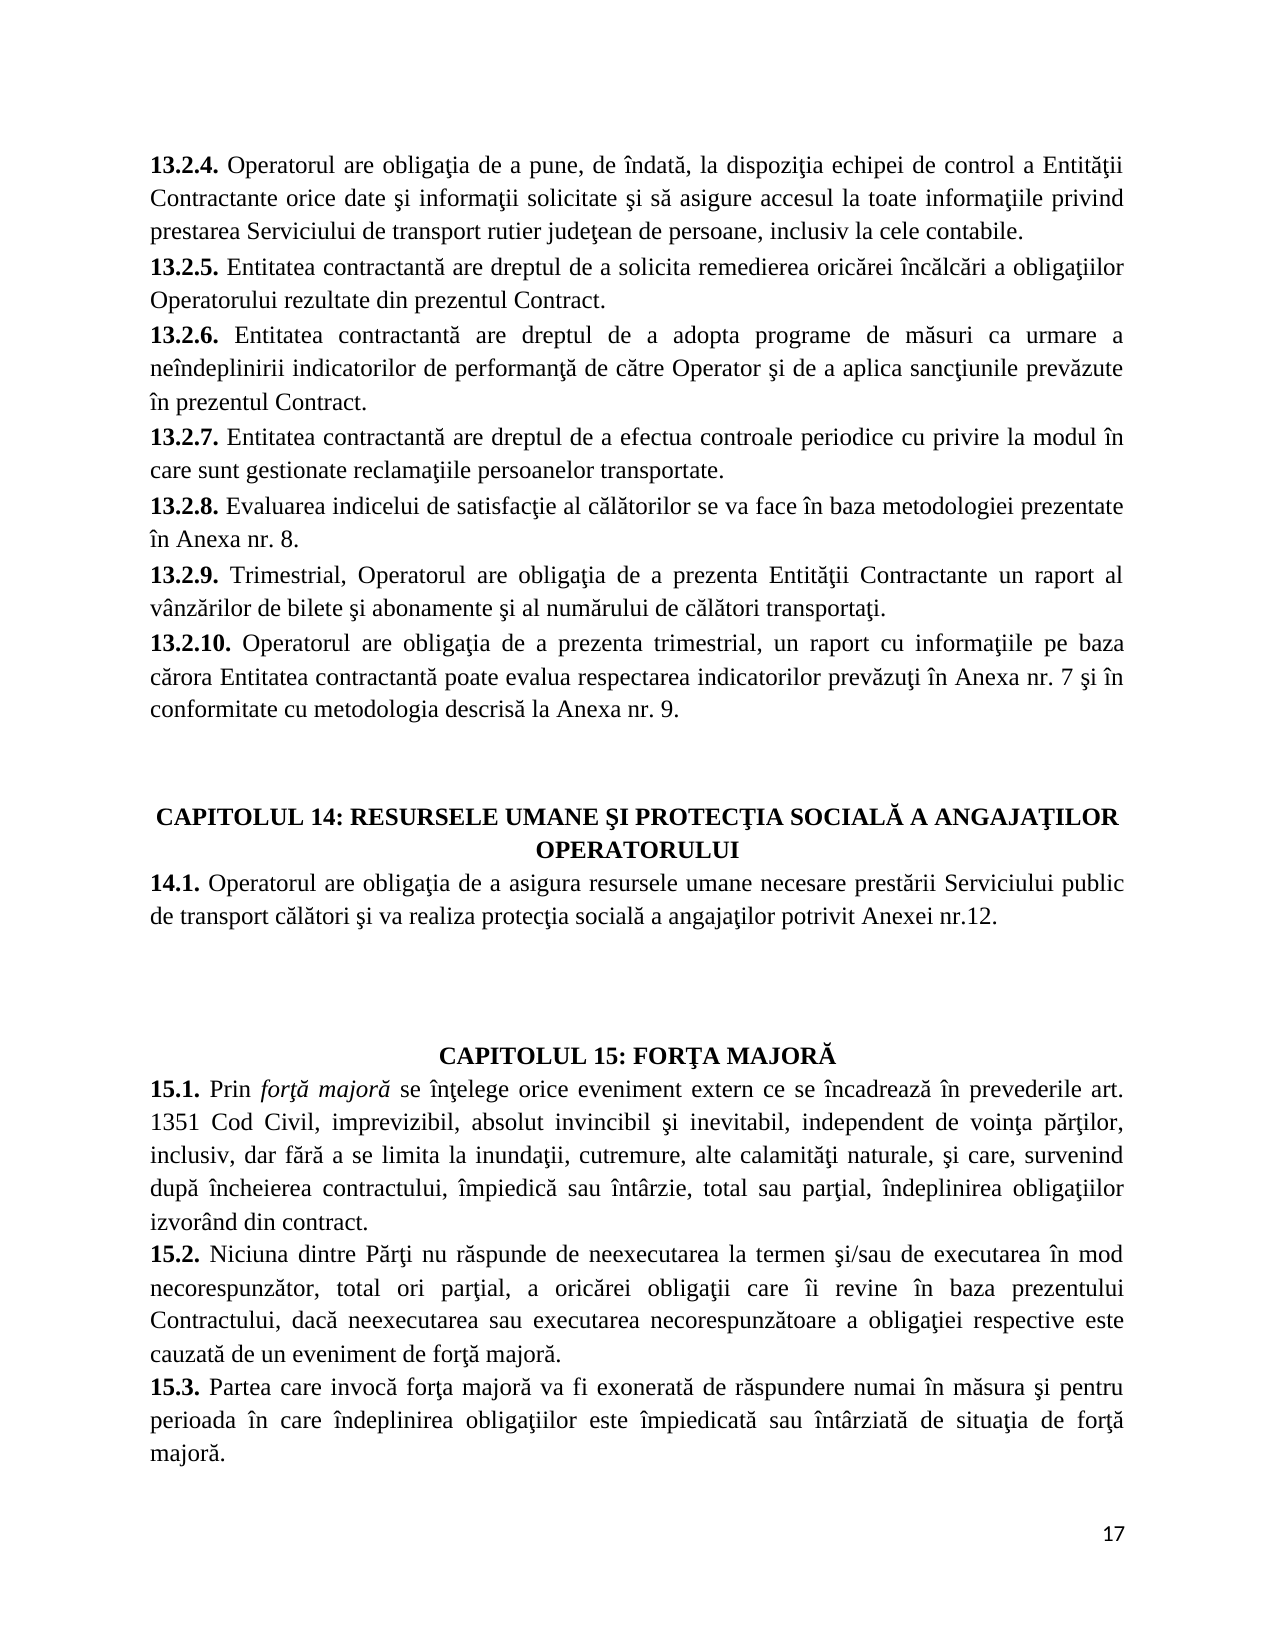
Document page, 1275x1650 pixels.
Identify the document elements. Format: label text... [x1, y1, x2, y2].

text 13.2.5. Entitatea contractantă are dreptul de a solicita remedierea oricărei încălcări a obligaţiilor Operatorului rezultate din prezentul Contract. [150, 252, 1125, 313]
text 14.1. Operatorul are obligaţia de a asigura resursele umane necesare prestării Serviciului public de transport călători şi va realiza protecţia socială a angajaţilor potrivit Anexei nr.12. [150, 868, 1125, 930]
text 13.2.8. Evaluarea indicelui de satisfacţie al călătorilor se va face în baza metodologiei prezentate în Anexa nr. 8. [150, 491, 1125, 553]
text 15.1. Prin forţă majoră se înţelege orice eveniment extern ce se încadrează în prevederile art. 1351 Cod Civil, imprevizibil, absolut invincibil şi inevitabil, independent de voinţa părţilor, inclusiv, dar fără a se limita la inundaţii, cutremure, alte calamităţi naturale, şi care, survenind după încheierea contractului, împiedică sau întârzie, total sau parţial, îndeplinirea obligaţiilor izvorând din contract. [150, 1074, 1125, 1235]
text 13.2.10. Operatorul are obligaţia de a prezenta trimestrial, un raport cu informaţiile pe baza cărora Entitatea contractantă poate evalua respectarea indicatorilor prevăzuţi în Anexa nr. 7 şi în conformitate cu metodologia descrisă la Anexa nr. 9. [150, 628, 1125, 723]
text 13.2.7. Entitatea contractantă are dreptul de a efectua controale periodice cu privire la modul în care sunt gestionate reclamaţiile persoanelor transportate. [150, 422, 1125, 484]
text CAPITOLUL 14: RESURSELE UMANE ŞI PROTECŢIA SOCIALĂ A ANGAJAŢILOR OPERATORULUI [150, 802, 1125, 864]
text 13.2.6. Entitatea contractantă are dreptul de a adopta programe de măsuri ca urmare a neîndeplinirii indicatorilor de performanţă de către Operator şi de a aplica sancţiunile prevăzute în prezentul Contract. [150, 321, 1125, 415]
text 13.2.4. Operatorul are obligaţia de a pune, de îndată, la dispoziţia echipei de control a Entităţii Contractante orice date şi informaţii solicitate şi să asigure accesul la toate informaţiile privind prestarea Serviciului de transport rutier judeţean de persoane, inclusiv la cele contabile. [150, 150, 1125, 245]
text CAPITOLUL 15: FORŢA MAJORĂ [150, 1041, 1125, 1070]
text 15.3. Partea care invocă forţa majoră va fi exonerată de răspundere numai în măsura şi pentru perioada în care îndeplinirea obligaţiilor este împiedicată sau întârziată de situaţia de forţă majoră. [150, 1372, 1125, 1466]
text 15.2. Niciuna dintre Părţi nu răspunde de neexecutarea la termen şi/sau de executarea în mod necorespunzător, total ori parţial, a oricărei obligaţii care îi revine în baza prezentului Contractului, dacă neexecutarea sau executarea necorespunzătoare a obligaţiei respective este cauzată de un eveniment de forţă majoră. [150, 1239, 1125, 1367]
text 13.2.9. Trimestrial, Operatorul are obligaţia de a prezenta Entităţii Contractante un raport al vânzărilor de bilete şi abonamente şi al numărului de călători transportaţi. [150, 560, 1125, 622]
